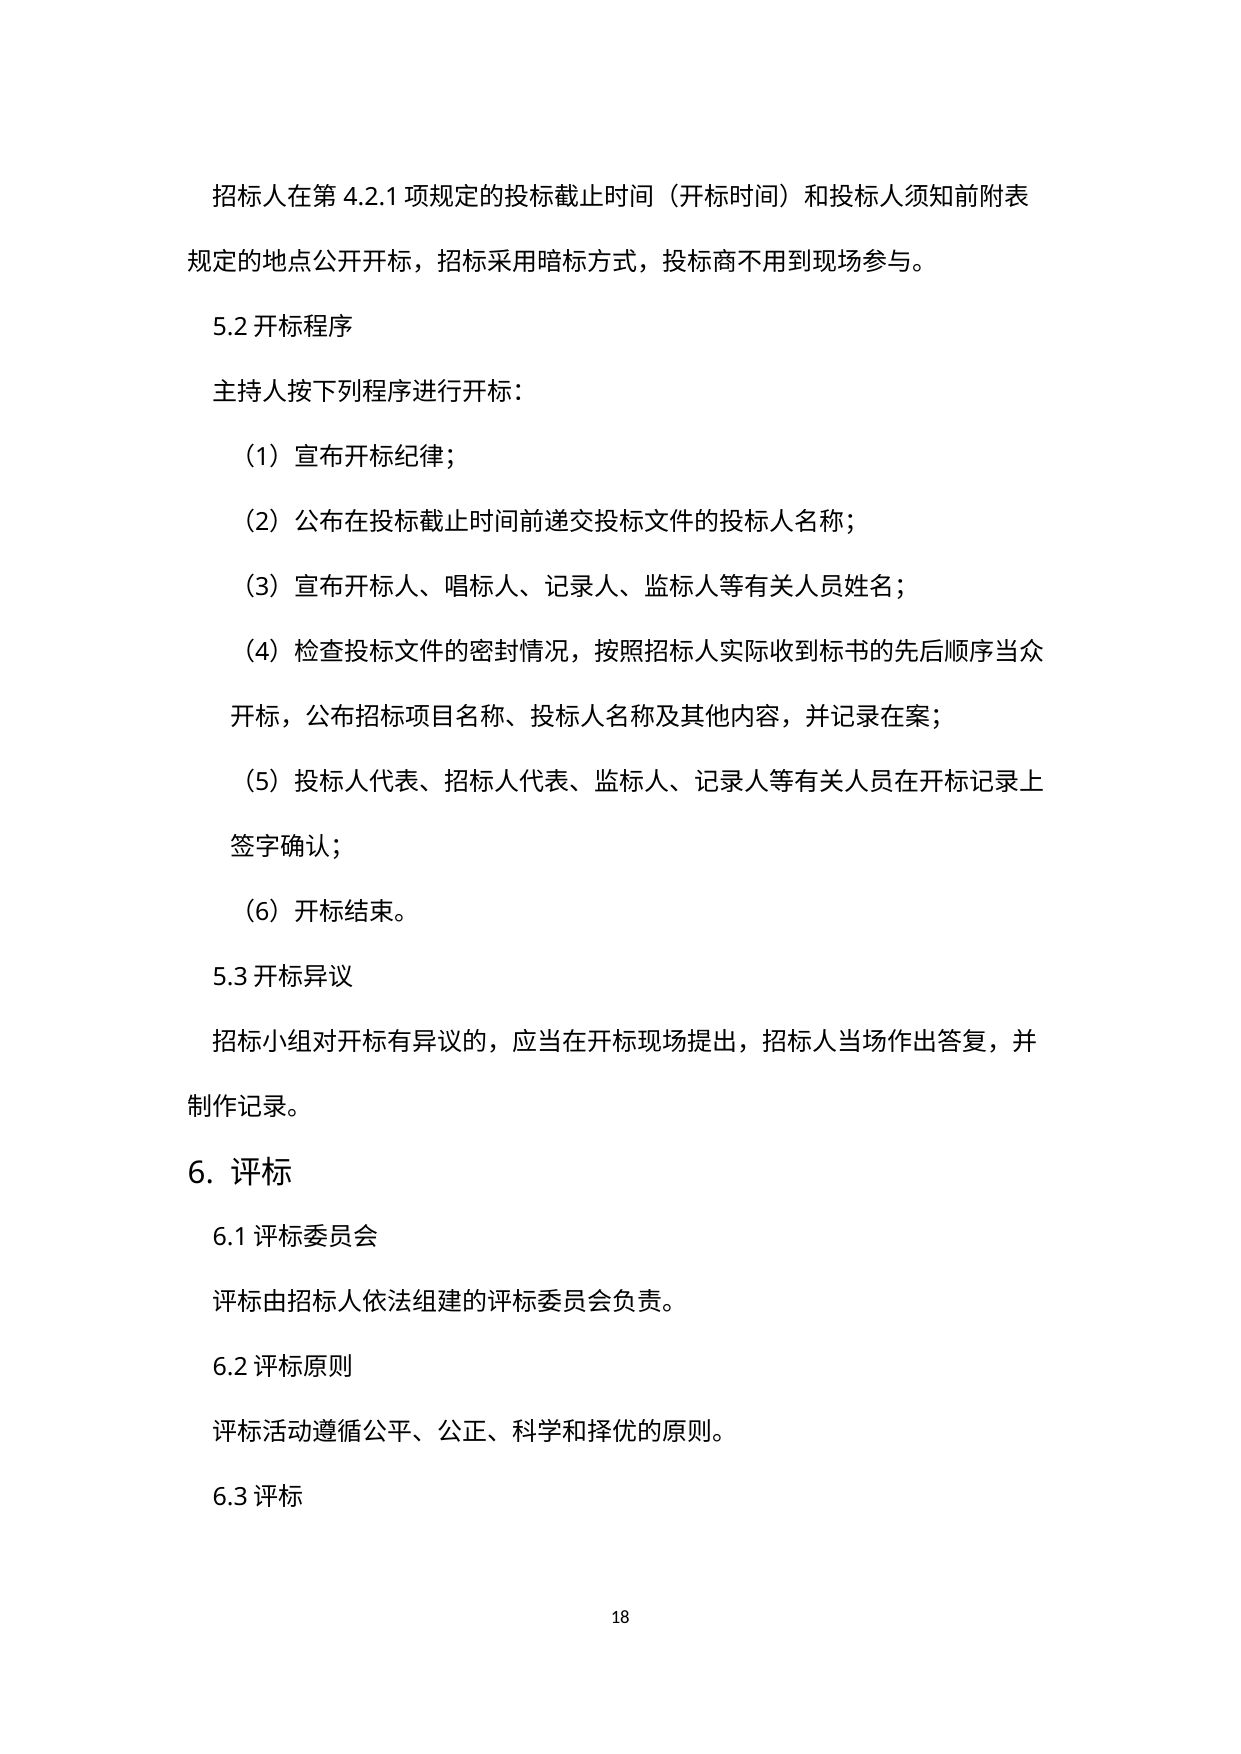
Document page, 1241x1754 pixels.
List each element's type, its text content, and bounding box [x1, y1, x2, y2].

list （4）检查投标文件的密封情况，按照招标人实际收到标书的先后顺序当众开标，公布招标项目名称、投标人名称及其他内容，并记录在案； [230, 617, 1053, 747]
text 主持人按下列程序进行开标： [187, 357, 1053, 422]
list （1）宣布开标纪律； [230, 422, 1053, 487]
text 5.2开标程序 [187, 292, 1053, 357]
list （3）宣布开标人、唱标人、记录人、监标人等有关人员姓名； [230, 552, 1053, 617]
list （5）投标人代表、招标人代表、监标人、记录人等有关人员在开标记录上签字确认； [230, 747, 1053, 877]
list 评标 [187, 1137, 1053, 1202]
text 6.1评标委员会 [187, 1202, 1053, 1267]
text 招标小组对开标有异议的，应当在开标现场提出，招标人当场作出答复，并制作记录。 [187, 1007, 1053, 1137]
list （2）公布在投标截止时间前递交投标文件的投标人名称； [230, 487, 1053, 552]
text 5.3开标异议 [187, 942, 1053, 1007]
text 评标由招标人依法组建的评标委员会负责。 [187, 1267, 1053, 1332]
list （6）开标结束。 [230, 877, 1053, 942]
text 6.2评标原则 [187, 1332, 1053, 1397]
text 6.3评标 [187, 1462, 1053, 1527]
text 招标人在第 4.2.1项规定的投标截止时间（开标时间）和投标人须知前附表规定的地点公开开标，招标采用暗标方式，投标商不用到现场参与。 [187, 162, 1053, 292]
text 评标活动遵循公平、公正、科学和择优的原则。 [187, 1397, 1053, 1462]
